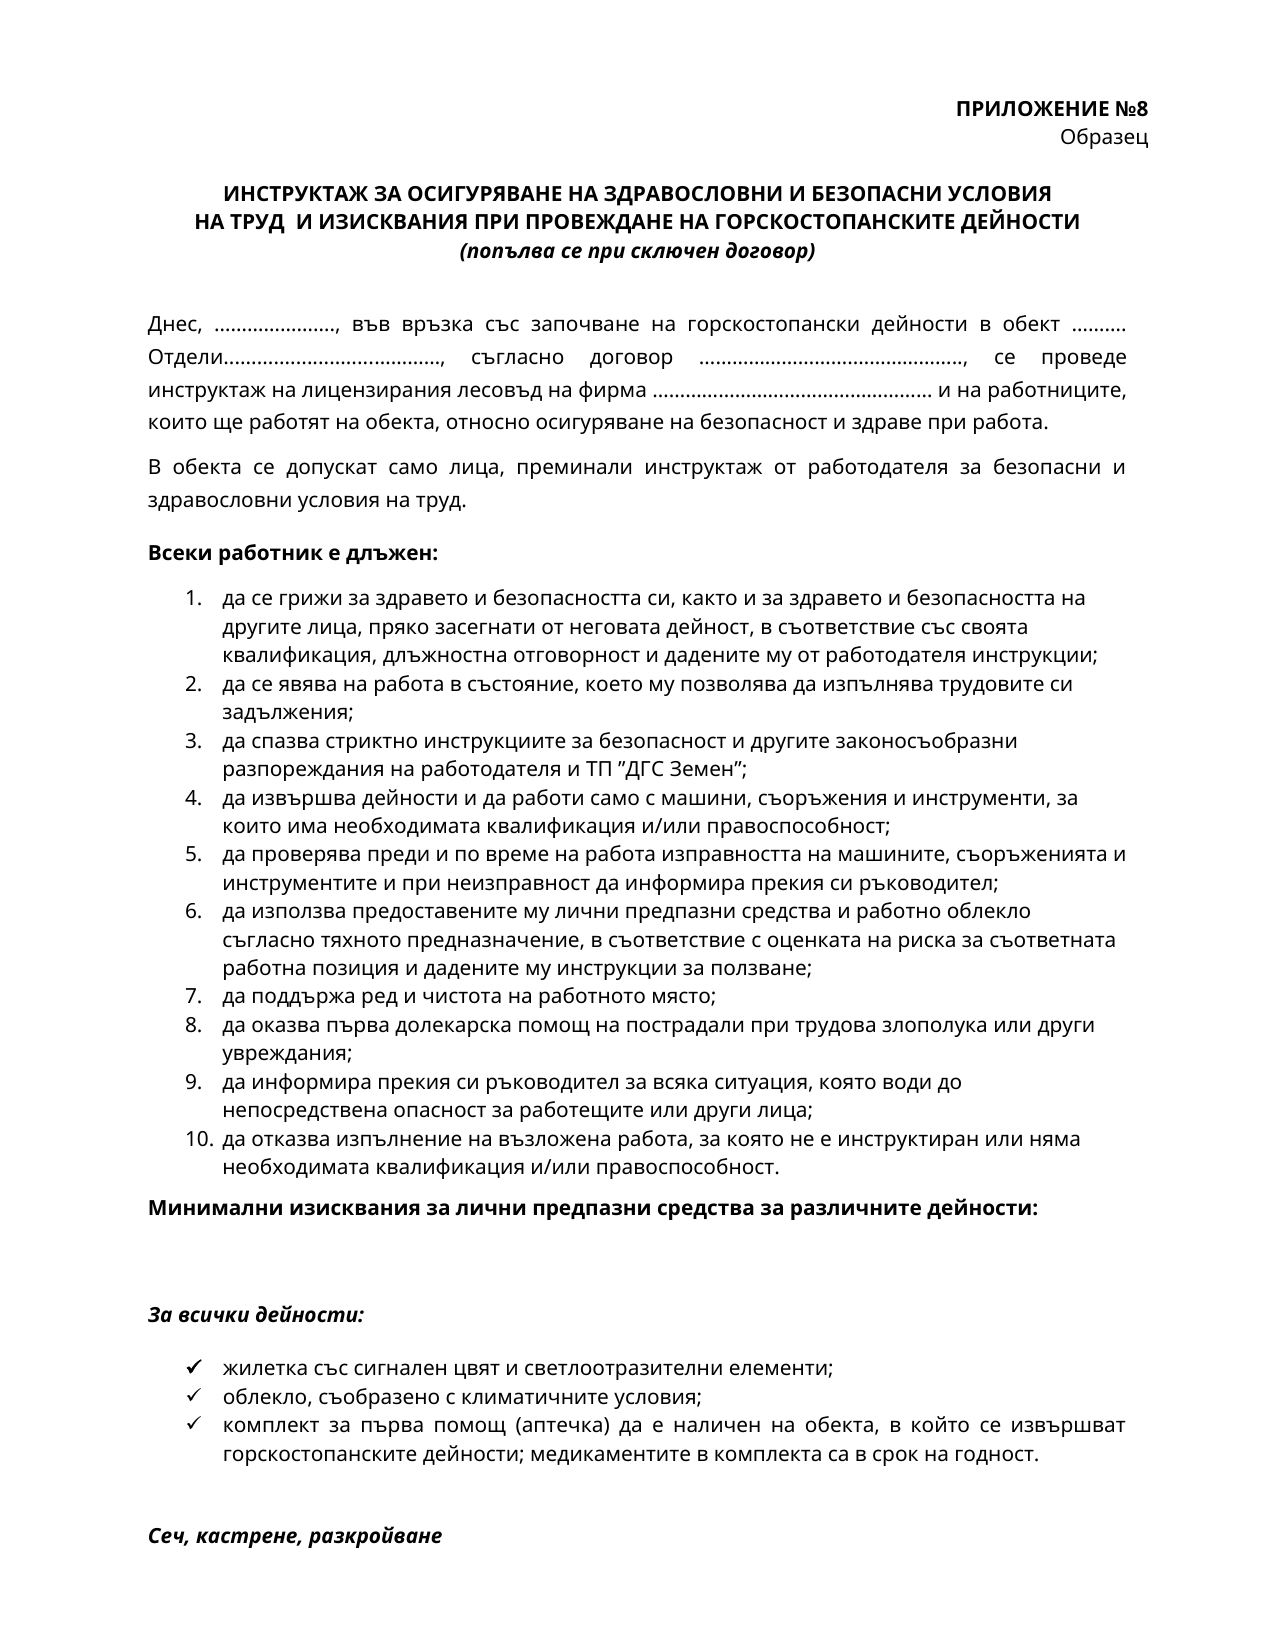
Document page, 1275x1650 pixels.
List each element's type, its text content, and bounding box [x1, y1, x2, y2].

list да проверява преди и по време на работа изправността на машините, съоръженията и инструментите и при неизправност да информира прекия си ръководител; [185, 839, 1127, 896]
list да извършва дейности и да работи само с машини, съоръжения и инструменти, за които има необходимата квалификация и/или правоспособност; [185, 783, 1127, 839]
text Образец [148, 122, 1148, 151]
text НА ТРУД И ИЗИСКВАНИЯ ПРИ ПРОВЕЖДАНЕ НА ГОРСКОСТОПАНСКИТЕ ДЕЙНОСТИ [148, 207, 1127, 236]
list да се явява на работа в състояние, което му позволява да изпълнява трудовите си задължения; [185, 669, 1127, 726]
text Всеки работник е длъжен: [148, 538, 1127, 567]
text ПРИЛОЖЕНИЕ №8 [148, 94, 1148, 122]
text Минимални изисквания за лични предпазни средства за различните дейности: [148, 1193, 1127, 1222]
list да отказва изпълнение на възложена работа, за която не е инструктиран или няма необходимата квалификация и/или правоспособност. [185, 1124, 1127, 1181]
text В обекта се допускат само лица, преминали инструктаж от работодателя за безопасни и здравословни условия на труд. [148, 452, 1127, 513]
list да използва предоставените му лични предпазни средства и работно облекло съгласно тяхното предназначение, в съответствие с оценката на риска за съответната работна позиция и дадените му инструкции за ползване; [185, 896, 1127, 982]
text ИНСТРУКТАЖ ЗА ОСИГУРЯВАНЕ НА ЗДРАВОСЛОВНИ И БЕЗОПАСНИ УСЛОВИЯ [148, 179, 1127, 207]
text (попълва се при сключен договор) [148, 236, 1127, 264]
list да спазва стриктно инструкциите за безопасност и другите законосъобразни разпореждания на работодателя и ТП ”ДГС Земен”; [185, 726, 1127, 783]
text За всички дейности: [148, 1300, 1127, 1328]
text Сеч, кастрене, разкройване [148, 1521, 1127, 1549]
list да оказва първа долекарска помощ на пострадали при трудова злополука или други увреждания; [185, 1010, 1127, 1067]
text Днес, …………………., във връзка със започване на горскостопански дейности в обект ………. Отдели...........................…………, съгласно договор ……………………….……………….., се проведе инструктаж на лицензирания лесовъд на фирма …………………………………………… и на работниците, които ще работят на обекта, относно осигуряване на безопасност и здраве при работа. [148, 309, 1127, 436]
list комплект за първа помощ (аптечка) да е наличен на обекта, в който се извършват горскостопанските дейности; медикаментите в комплекта са в срок на годност. [185, 1410, 1127, 1467]
list жилетка със сигнален цвят и светлоотразителни елементи; [185, 1353, 1127, 1382]
list да информира прекия си ръководител за всяка ситуация, която води до непосредствена опасност за работещите или други лица; [185, 1067, 1127, 1124]
list облекло, съобразено с климатичните условия; [185, 1382, 1127, 1410]
list да се грижи за здравето и безопасността си, както и за здравето и безопасността на другите лица, пряко засегнати от неговата дейност, в съответствие със своята квалификация, длъжностна отговорност и дадените му от работодателя инструкции; [185, 583, 1127, 669]
list да поддържа ред и чистота на работното място; [185, 982, 1127, 1010]
